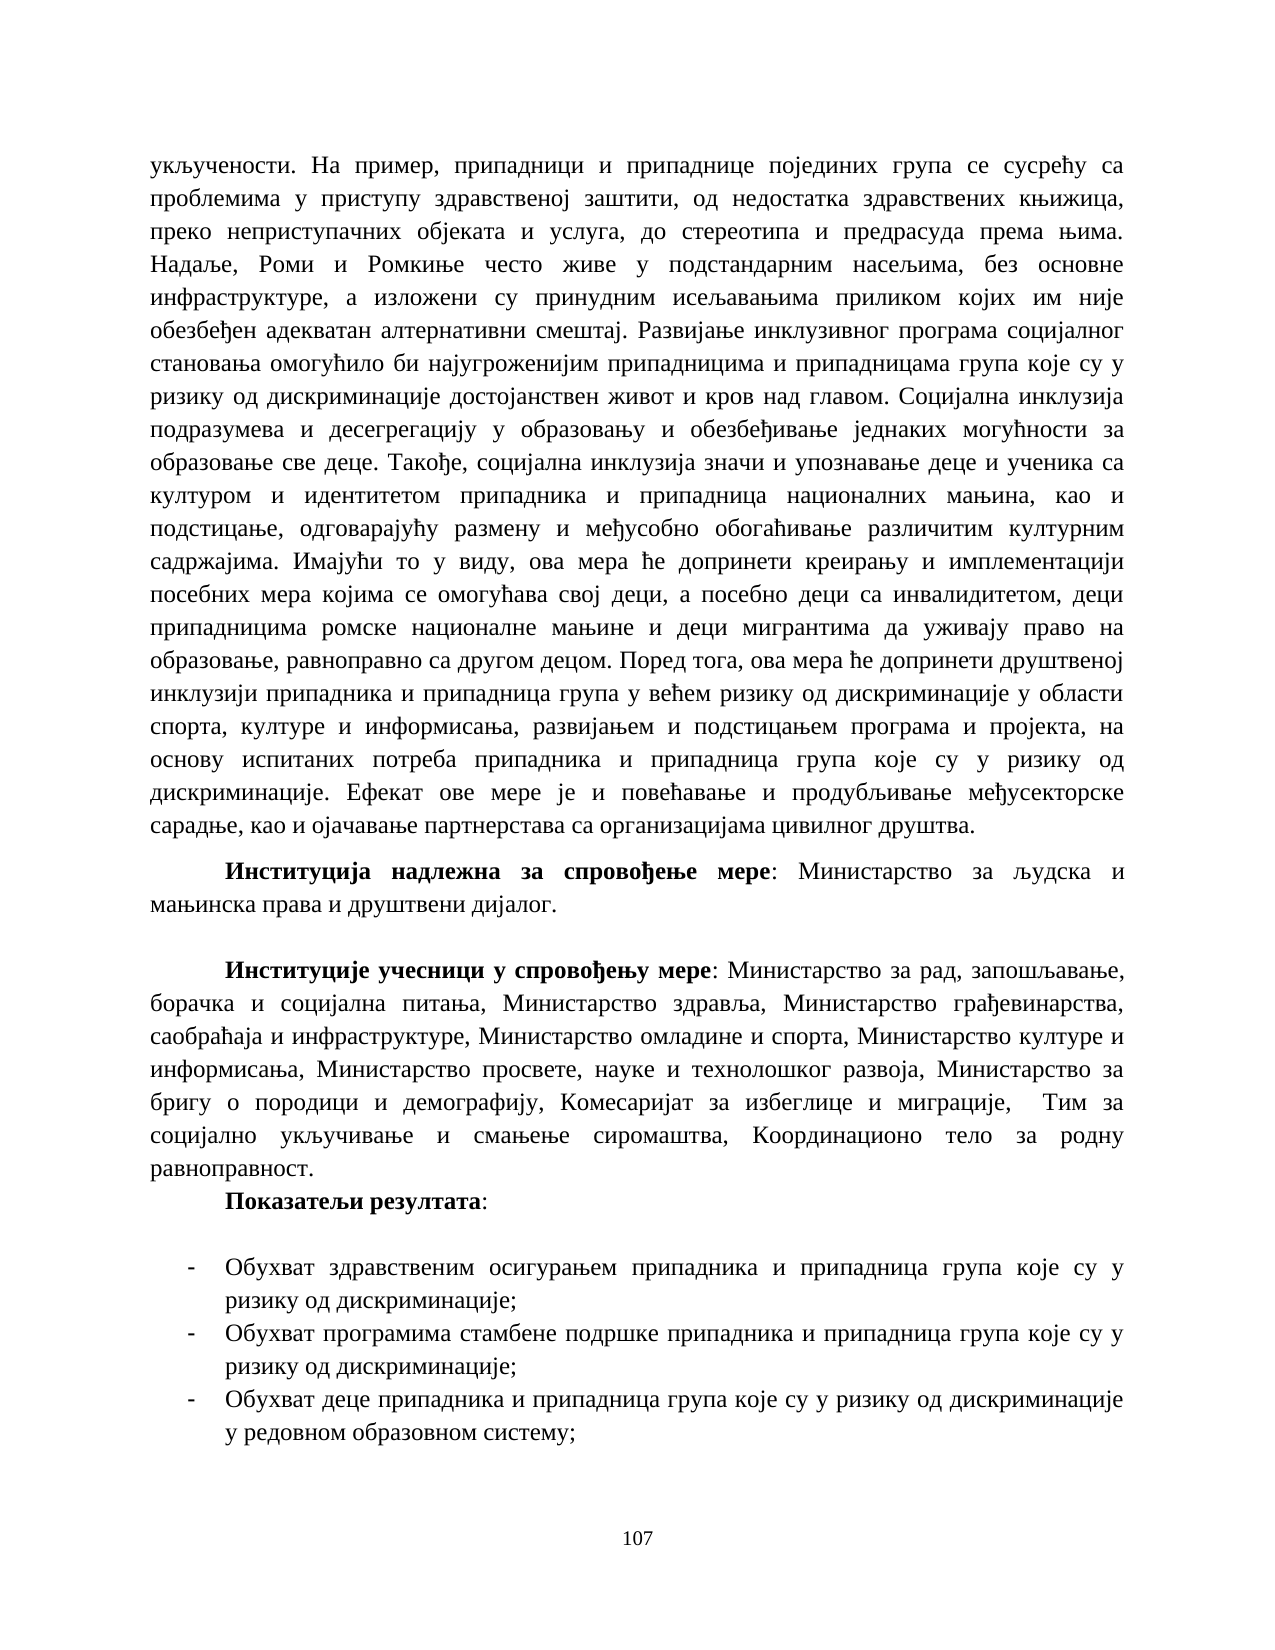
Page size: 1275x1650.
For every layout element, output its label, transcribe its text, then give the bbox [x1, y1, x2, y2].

text Показатељи резултата: [150, 1186, 1125, 1215]
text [150, 150, 1125, 839]
list Обухват здравственим осигурањем припадника и припадница група које су у ризику од дискриминације; [187, 1252, 1125, 1314]
list Обухват деце припадника и припадница група које су у ризику од дискриминације у редовном образовном систему; [187, 1384, 1125, 1446]
text Институција надлежна за спровођење мере: Министарство за људска и мањинска права и друштвени дијалог. [150, 856, 1125, 918]
text Институције учесници у спровођењу мере: Министарство за рад, запошљавање, борачка и социјална питања, Министарство здравља, Министарство грађевинарства, саобраћаја и инфраструктуре, Министарство омладине и спорта, Министарство културе и информисања, Министарство просвете, науке и технолошког развоја, Министарство за бригу о породици и демографију, Комесаријат за избеглице и миграције, Тим за социјално укључивање и смањење сиромаштва, Координационо тело за родну равноправност. [150, 955, 1125, 1182]
list Обухват програмима стамбене подршке припадника и припадница група које су у ризику од дискриминације; [187, 1318, 1125, 1380]
